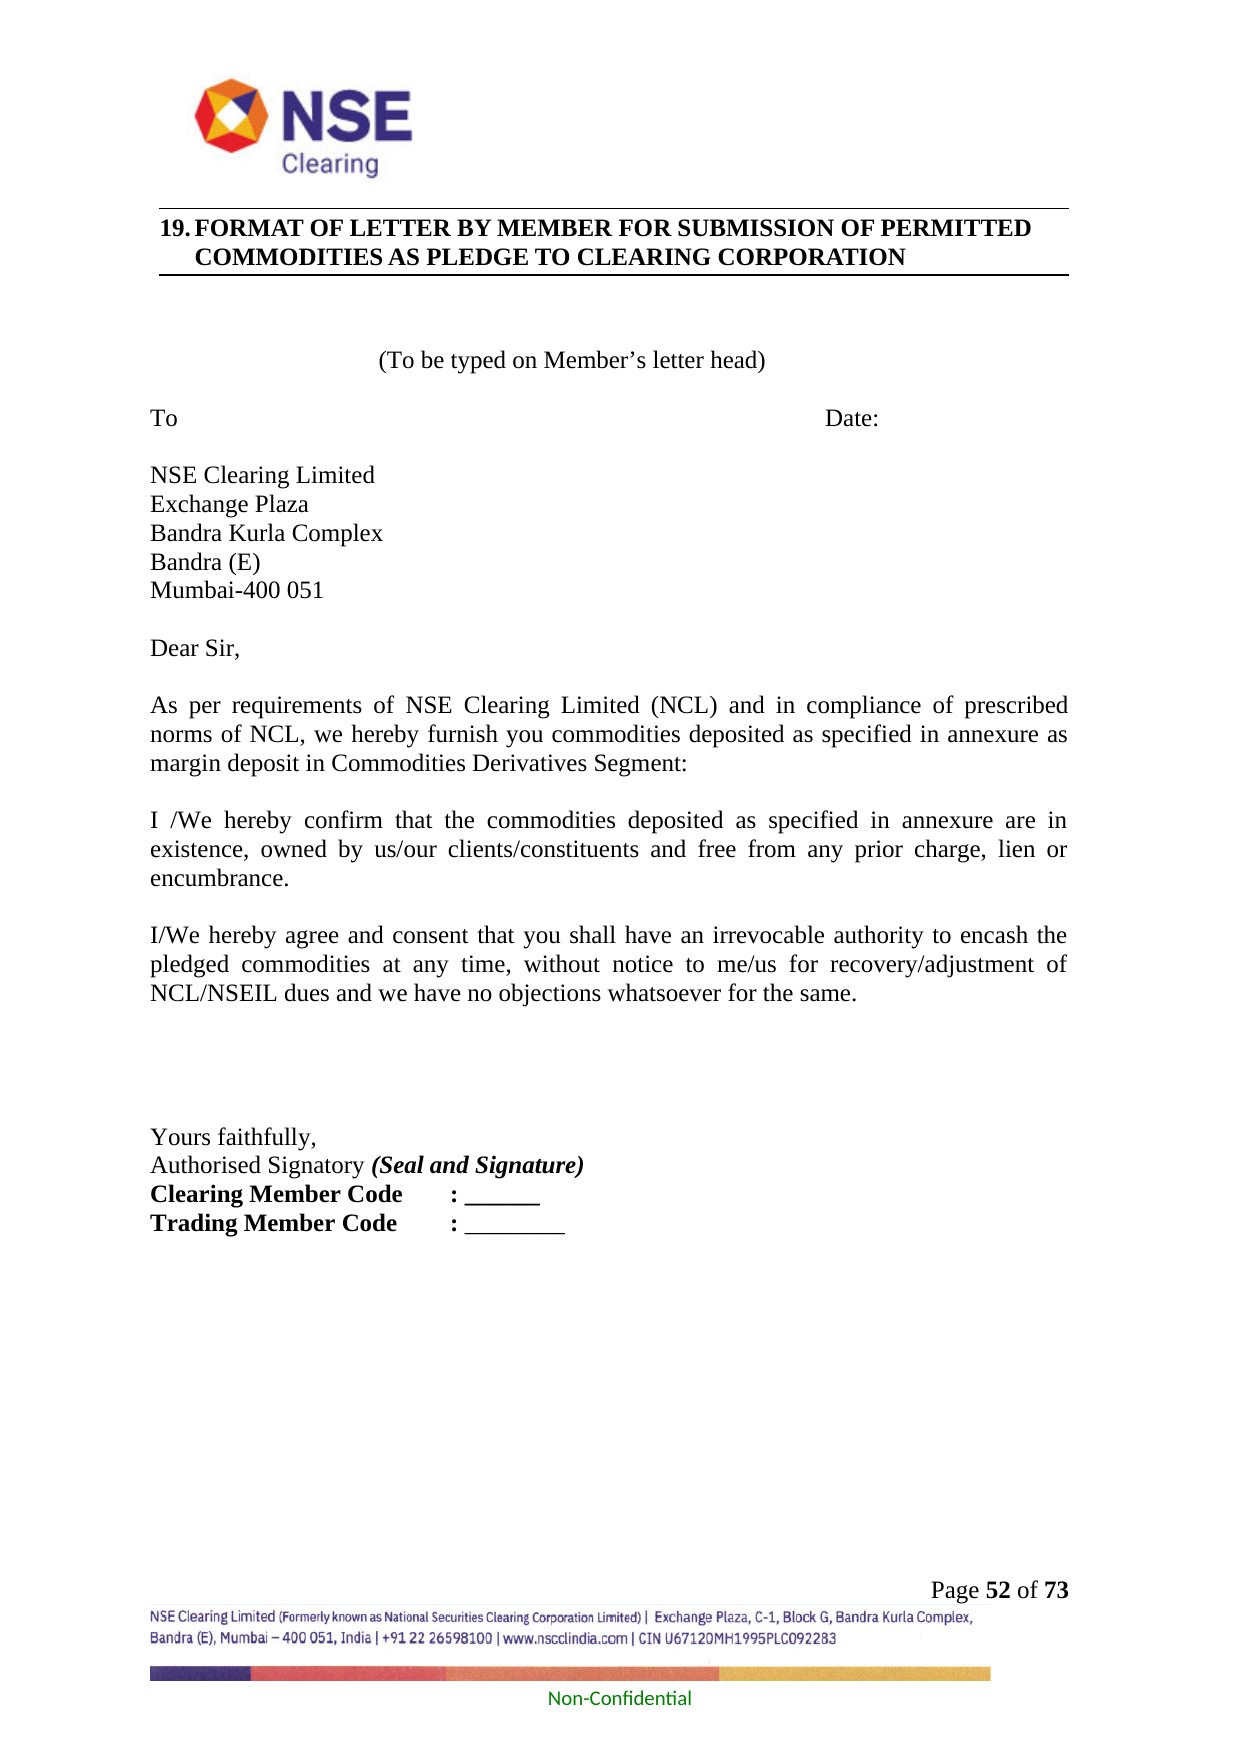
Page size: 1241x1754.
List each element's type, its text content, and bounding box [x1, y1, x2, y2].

text Exchange Plaza [150, 489, 1069, 518]
text Mumbai-400 051 [150, 576, 1069, 604]
text To Date: [150, 403, 1069, 432]
text (To be typed on Member’s letter head) [150, 346, 994, 374]
text Trading Member Code : ________ [150, 1208, 1069, 1237]
picture [150, 1604, 991, 1681]
text I/We hereby agree and consent that you shall have an irrevocable authority to encash the pledged commodities at any time, without notice to me/us for recovery/adjustment of NCL/NSEIL dues and we have no objections whatsoever for the same. [150, 921, 1069, 1007]
text Yours faithfully, [150, 1122, 1069, 1151]
text As per requirements of NSE Clearing Limited (NCL) and in compliance of prescribed norms of NCL, we hereby furnish you commodities deposited as specified in annexure as margin deposit in Commodities Derivatives Segment: [150, 691, 1069, 777]
picture [150, 73, 456, 183]
subtitle Format Of Letter By Member For Submission Of Permitted Commodities As Pledge To Clearing Corporation [159, 209, 1069, 274]
text Dear Sir, [150, 633, 1069, 662]
text Clearing Member Code : ______ [150, 1179, 1069, 1208]
text I /We hereby confirm that the commodities deposited as specified in annexure are in existence, owned by us/our clients/constituents and free from any prior charge, lien or encumbrance. [150, 806, 1069, 892]
text NSE Clearing Limited [150, 461, 1069, 489]
text Authorised Signatory (Seal and Signature) [150, 1151, 1069, 1179]
text Bandra (E) [150, 547, 1069, 576]
text Bandra Kurla Complex [150, 518, 1069, 547]
